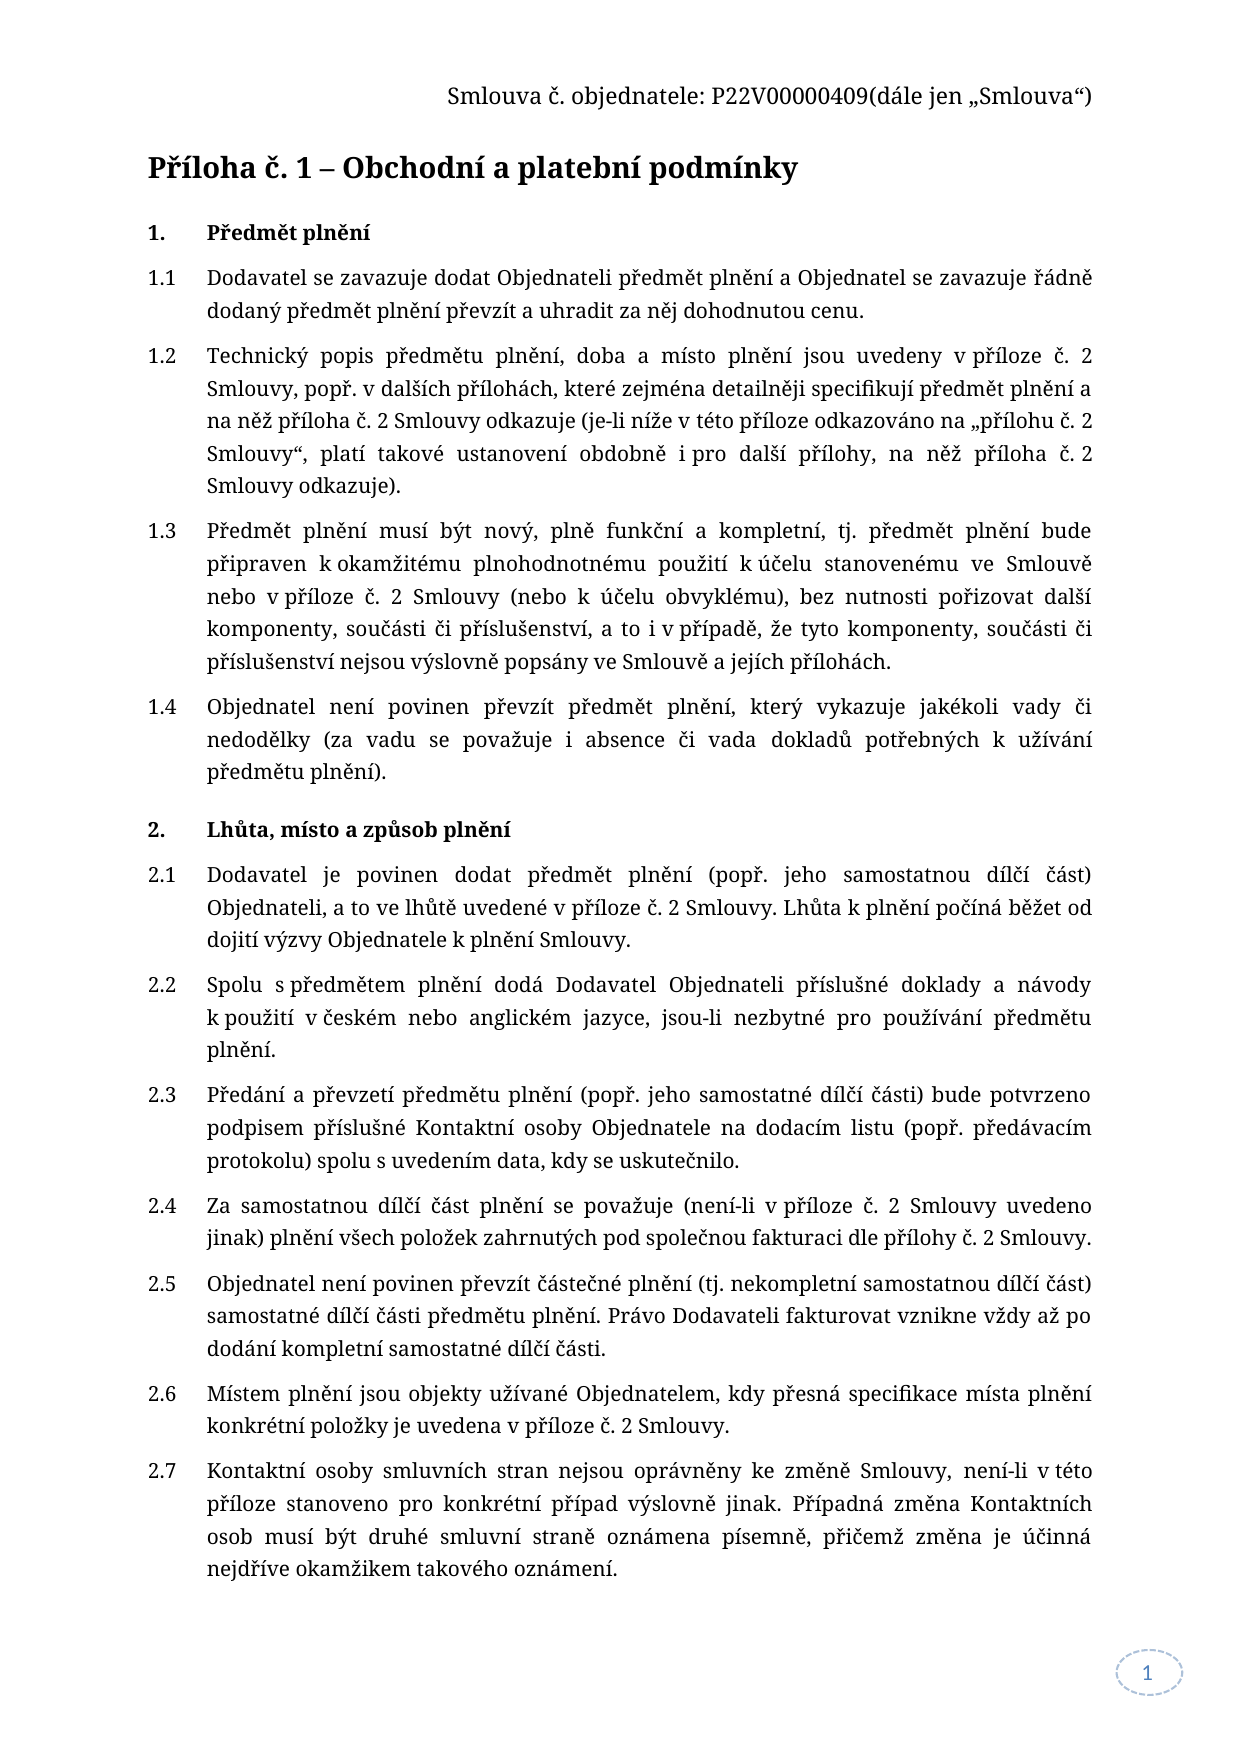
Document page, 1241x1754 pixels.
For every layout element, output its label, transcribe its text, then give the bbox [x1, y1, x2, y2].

list Za samostatnou dílčí část plnění se považuje (není-li v příloze č. 2 Smlouvy uvedeno jinak) plnění všech položek zahrnutých pod společnou fakturaci dle přílohy č. 2 Smlouvy. [148, 1191, 1093, 1252]
list Dodavatel se zavazuje dodat Objednateli předmět plnění a Objednatel se zavazuje řádně dodaný předmět plnění převzít a uhradit za něj dohodnutou cenu. [148, 263, 1093, 324]
list Předmět plnění musí být nový, plně funkční a kompletní, tj. předmět plnění bude připraven k okamžitému plnohodnotnému použití k účelu stanovenému ve Smlouvě nebo v příloze č. 2 Smlouvy (nebo k účelu obvyklému), bez nutnosti pořizovat další komponenty, součásti či příslušenství, a to i v případě, že tyto komponenty, součásti či příslušenství nejsou výslovně popsány ve Smlouvě a jejích přílohách. [148, 517, 1093, 675]
list Lhůta, místo a způsob plnění [148, 815, 1093, 843]
list Dodavatel je povinen dodat předmět plnění (popř. jeho samostatnou dílčí část) Objednateli, a to ve lhůtě uvedené v příloze č. 2 Smlouvy. Lhůta k plnění počíná běžet od dojití výzvy Objednatele k plnění Smlouvy. [148, 860, 1093, 954]
list Spolu s předmětem plnění dodá Dodavatel Objednateli příslušné doklady a návody k použití v českém nebo anglickém jazyce, jsou-li nezbytné pro používání předmětu plnění. [148, 970, 1093, 1064]
list Místem plnění jsou objekty užívané Objednatelem, kdy přesná specifikace místa plnění konkrétní položky je uvedena v příloze č. 2 Smlouvy. [148, 1379, 1093, 1440]
list Objednatel není povinen převzít částečné plnění (tj. nekompletní samostatnou dílčí část) samostatné dílčí části předmětu plnění. Právo Dodavateli fakturovat vznikne vždy až po dodání kompletní samostatné dílčí části. [148, 1269, 1093, 1362]
text Příloha č. 1 – Obchodní a platební podmínky [148, 148, 1093, 187]
list Objednatel není povinen převzít předmět plnění, který vykazuje jakékoli vady či nedodělky (za vadu se považuje i absence či vada dokladů potřebných k užívání předmětu plnění). [148, 692, 1093, 786]
list Předání a převzetí předmětu plnění (popř. jeho samostatné dílčí části) bude potvrzeno podpisem příslušné Kontaktní osoby Objednatele na dodacím listu (popř. předávacím protokolu) spolu s uvedením data, kdy se uskutečnilo. [148, 1081, 1093, 1174]
list Kontaktní osoby smluvních stran nejsou oprávněny ke změně Smlouvy, není-li v této příloze stanoveno pro konkrétní případ výslovně jinak. Případná změna Kontaktních osob musí být druhé smluvní straně oznámena písemně, přičemž změna je účinná nejdříve okamžikem takového oznámení. [148, 1457, 1093, 1583]
list Technický popis předmětu plnění, doba a místo plnění jsou uvedeny v příloze č. 2 Smlouvy, popř. v dalších přílohách, které zejména detailněji specifikují předmět plnění a na něž příloha č. 2 Smlouvy odkazuje (je-li níže v této příloze odkazováno na „přílohu č. 2 Smlouvy“, platí takové ustanovení obdobně i pro další přílohy, na něž příloha č. 2 Smlouvy odkazuje). [148, 341, 1093, 500]
list Předmět plnění [148, 218, 1093, 247]
